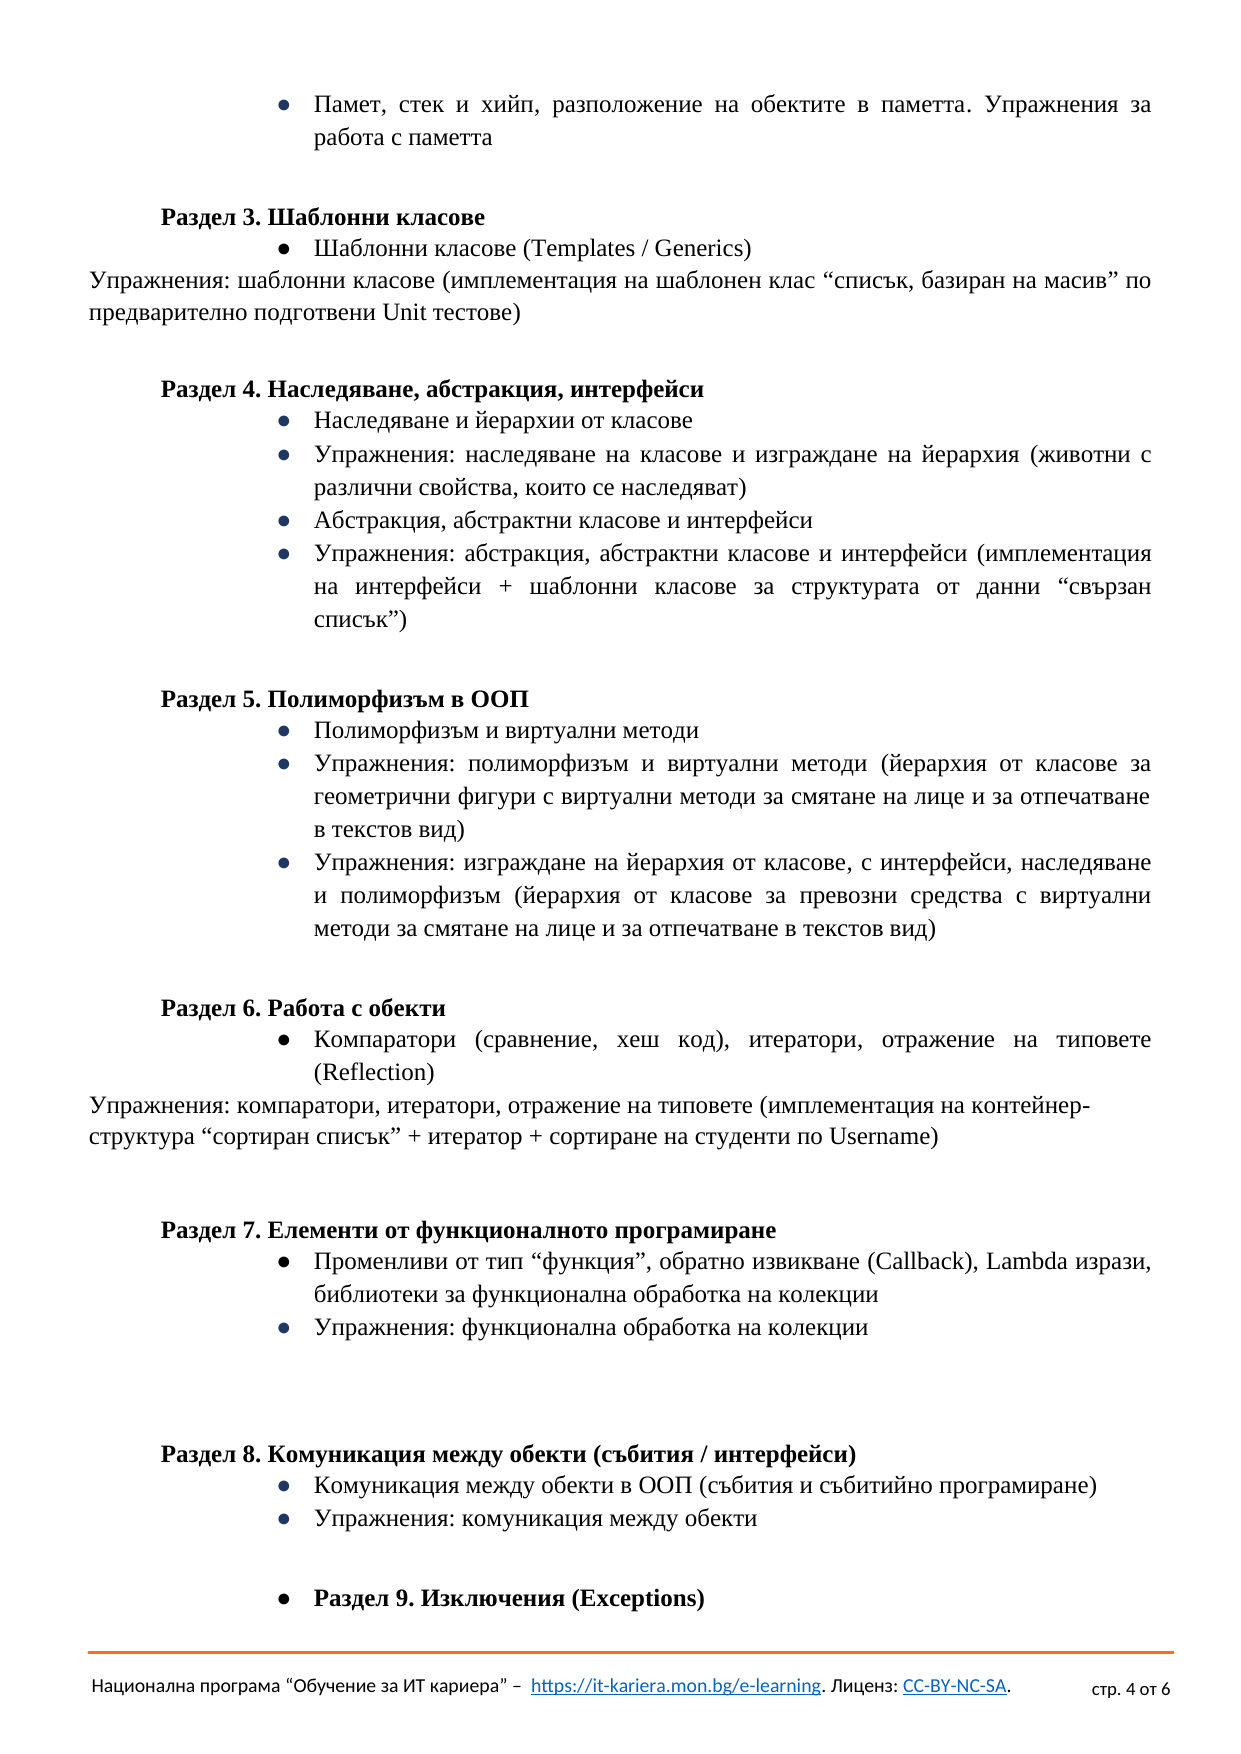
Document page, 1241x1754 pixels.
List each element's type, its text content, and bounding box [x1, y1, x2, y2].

subtitle Упражнения: наследяване на класове и изграждане на йерархия (животни с различни свойства, които се наследяват) [276, 439, 1152, 500]
subtitle Раздел 6. Работа с обекти [161, 993, 1152, 1021]
text Упражнения: компаратори, итератори, отражение на типовете (имплементация на контейнер-структура “сортиран списък” + итератор + сортиране на студенти по Username) [89, 1090, 1152, 1149]
subtitle Раздел 7. Елементи от функционалното програмиране [161, 1215, 1152, 1244]
subtitle Абстракция, абстрактни класове и интерфейси [276, 505, 1152, 533]
subtitle Упражнения: абстракция, абстрактни класове и интерфейси (имплементация на интерфейси + шаблонни класове за структурата от данни “свързан списък”) [276, 538, 1152, 632]
subtitle Упражнения: полиморфизъм и виртуални методи (йерархия от класове за геометрични фигури с виртуални методи за смятане на лице и за отпечатване в текстов вид) [276, 748, 1152, 842]
subtitle Упражнения: шаблонни класове (имплементация на шаблонен клас “списък, базиран на масив” по предварително подготвени Unit тестове) [89, 266, 1152, 325]
subtitle Компаратори (сравнение, хеш код), итератори, отражение на типовете (Reflection) [276, 1024, 1152, 1086]
subtitle Полиморфизъм и виртуални методи [276, 715, 1152, 743]
subtitle Упражнения: комуникация между обекти [276, 1503, 1152, 1532]
subtitle Раздел 5. Полиморфизъм в ООП [161, 684, 1152, 712]
subtitle Комуникация между обекти в ООП (събития и събитийно програмиране) [276, 1470, 1152, 1499]
subtitle Раздел 9. Изключения (Exceptions) [276, 1583, 1152, 1612]
subtitle Упражнения: изграждане на йерархия от класове, с интерфейси, наследяване и полиморфизъм (йерархия от класове за превозни средства с виртуални методи за смятане на лице и за отпечатване в текстов вид) [276, 847, 1152, 942]
subtitle Раздел 8. Комуникация между обекти (събития / интерфейси) [161, 1439, 1152, 1468]
subtitle Наследяване и йерархии от класове [276, 406, 1152, 434]
subtitle Шаблонни класове (Templates / Generics) [276, 233, 1152, 261]
subtitle Раздел 3. Шаблонни класове [161, 202, 1152, 230]
subtitle Променливи от тип “функция”, обратно извикване (Callback), Lambda изрази, библиотеки за функционална обработка на колекции [276, 1246, 1152, 1308]
subtitle Упражнения: функционална обработка на колекции [276, 1312, 1152, 1341]
subtitle Раздел 4. Наследяване, абстракция, интерфейси [161, 374, 1152, 403]
subtitle Памет, стек и хийп, разположение на обектите в паметта. Упражнения за работа с паметта [276, 89, 1152, 150]
